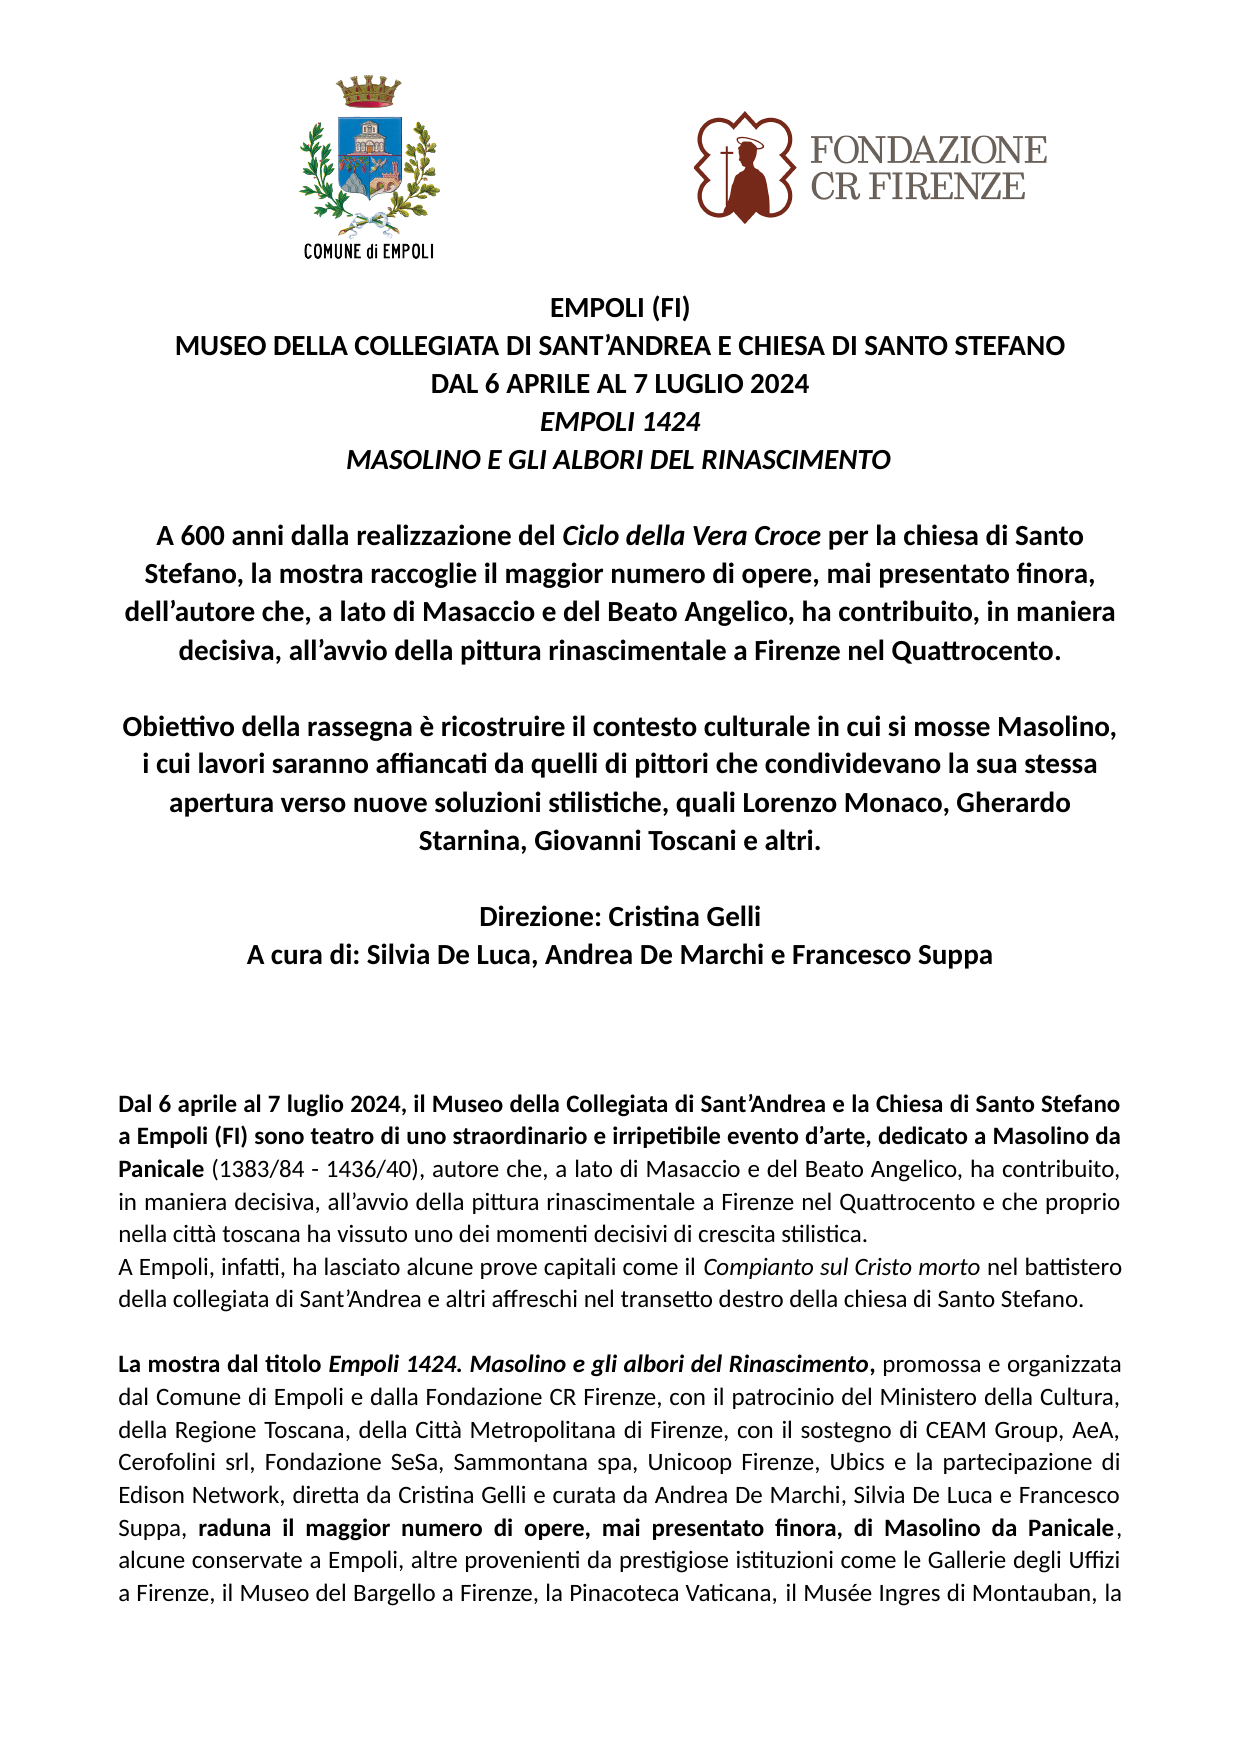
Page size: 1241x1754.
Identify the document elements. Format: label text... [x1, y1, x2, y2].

text EMPOLI (FI) [118, 289, 1122, 325]
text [118, 1349, 1122, 1607]
text A cura di: Silvia De Luca, Andrea De Marchi e Francesco Suppa [118, 936, 1122, 971]
text Dal 6 aprile al 7 luglio 2024, il Museo della Collegiata di Sant’Andrea e la Chiesa di Santo Stefano a Empoli (FI) sono teatro di uno straordinario e irripetibile evento d’arte, dedicato a Masolino da Panicale (1383/84 - 1436/40), autore che, a lato di Masaccio e del Beato Angelico, ha contribuito, in maniera decisiva, all’avvio della pittura rinascimentale a Firenze nel Quattrocento e che proprio nella città toscana ha vissuto uno dei momenti decisivi di crescita stilistica. [118, 1088, 1122, 1249]
text Direzione: Cristina Gelli [118, 898, 1122, 933]
text A 600 anni dalla realizzazione del Ciclo della Vera Croce per la chiesa di Santo Stefano, la mostra raccoglie il maggior numero di opere, mai presentato finora, dell’autore che, a lato di Masaccio e del Beato Angelico, ha contribuito, in maniera decisiva, all’avvio della pittura rinascimentale a Firenze nel Quattrocento. [118, 517, 1122, 667]
text EMPOLI 1424 [118, 403, 1122, 439]
text DAL 6 APRILE AL 7 LUGLIO 2024 [118, 365, 1122, 401]
text MUSEO DELLA COLLEGIATA DI SANT’ANDREA E CHIESA DI SANTO STEFANO [118, 327, 1122, 363]
text Obiettivo della rassegna è ricostruire il contesto culturale in cui si mosse Masolino, i cui lavori saranno affiancati da quelli di pittori che condividevano la sua stessa apertura verso nuove soluzioni stilistiche, quali Lorenzo Monaco, Gherardo Starnina, Giovanni Toscani e altri. [118, 708, 1122, 857]
text MASOLINO E GLI ALBORI DEL RINASCIMENTO [118, 441, 1122, 477]
picture [693, 111, 1047, 224]
picture [297, 73, 441, 262]
text A Empoli, infatti, ha lasciato alcune prove capitali come il Compianto sul Cristo morto nel battistero della collegiata di Sant’Andrea e altri affreschi nel transetto destro della chiesa di Santo Stefano. [118, 1251, 1122, 1314]
